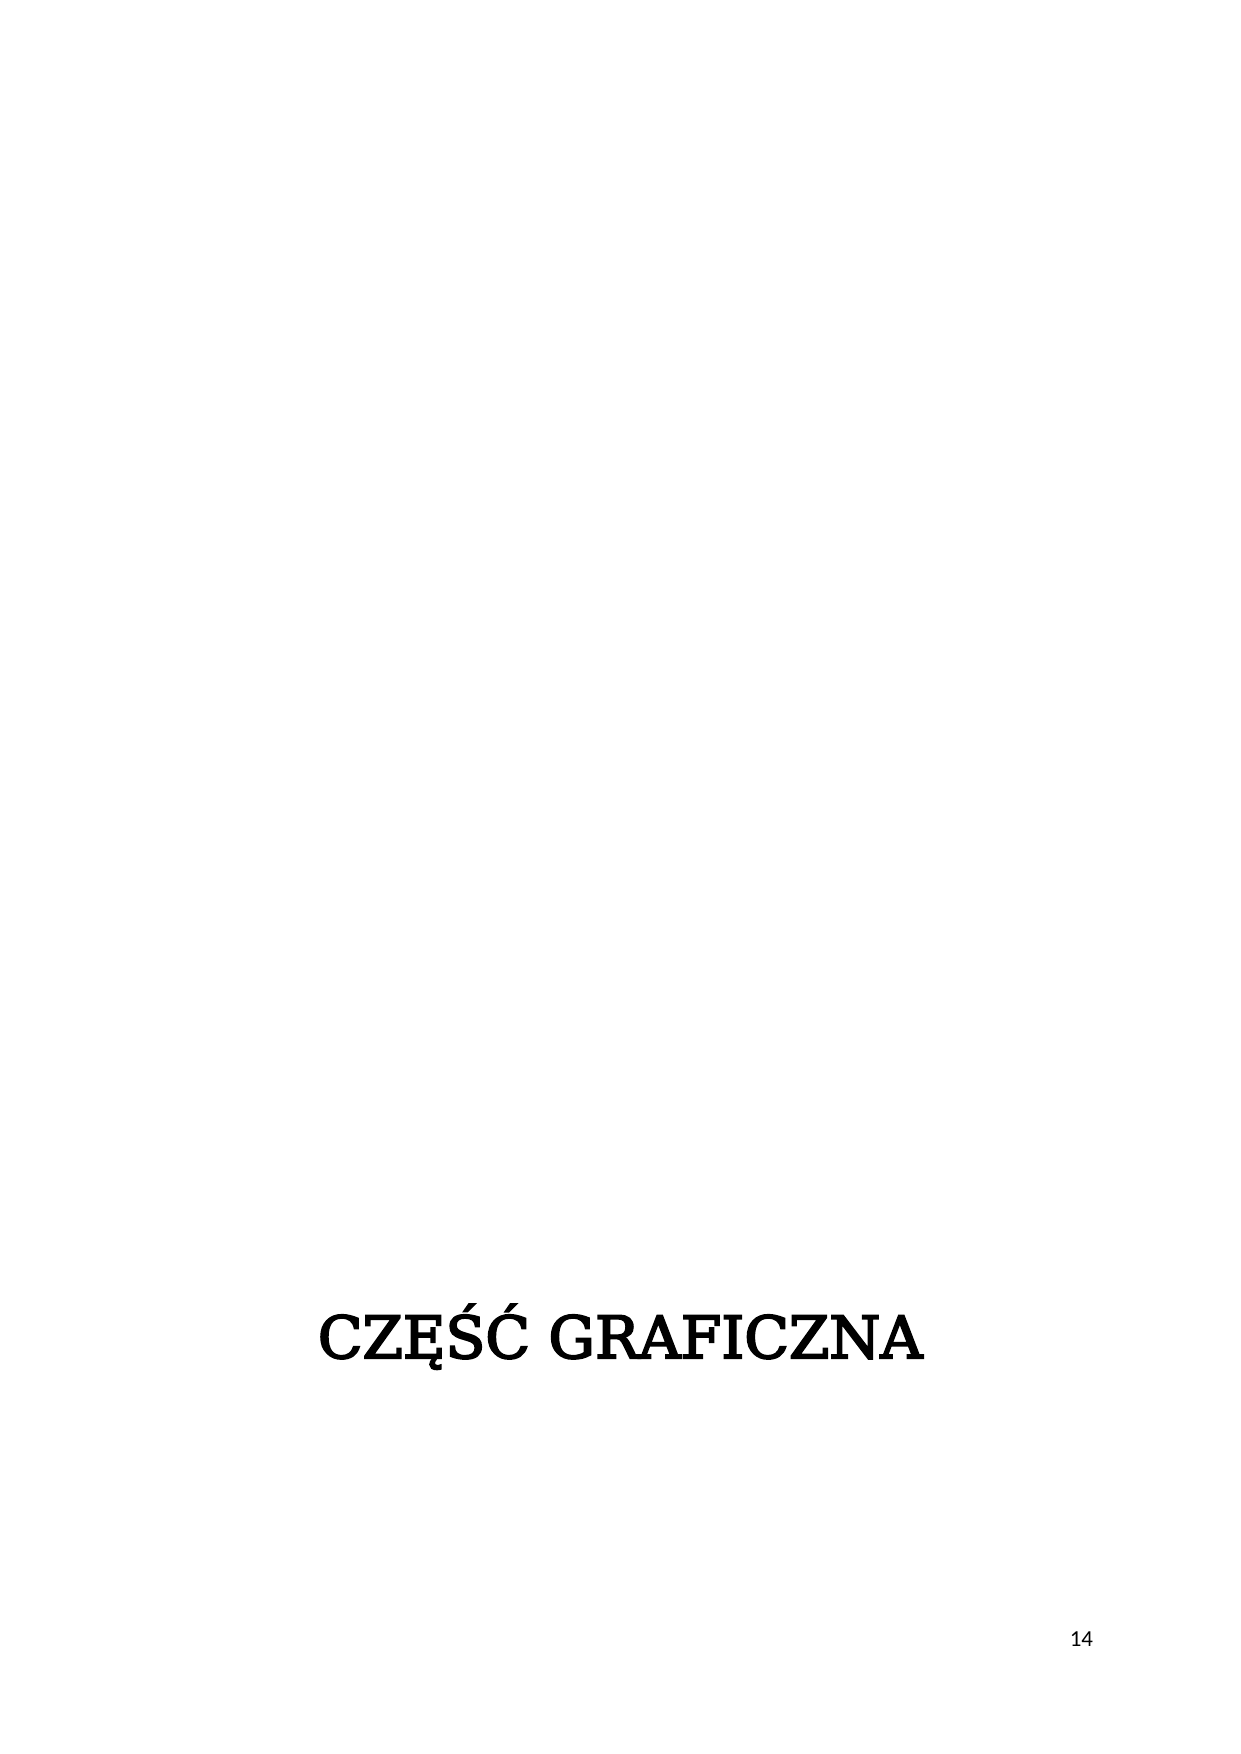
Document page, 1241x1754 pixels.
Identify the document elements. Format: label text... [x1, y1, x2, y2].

text CZĘŚĆ GRAFICZNA [148, 1300, 1093, 1370]
